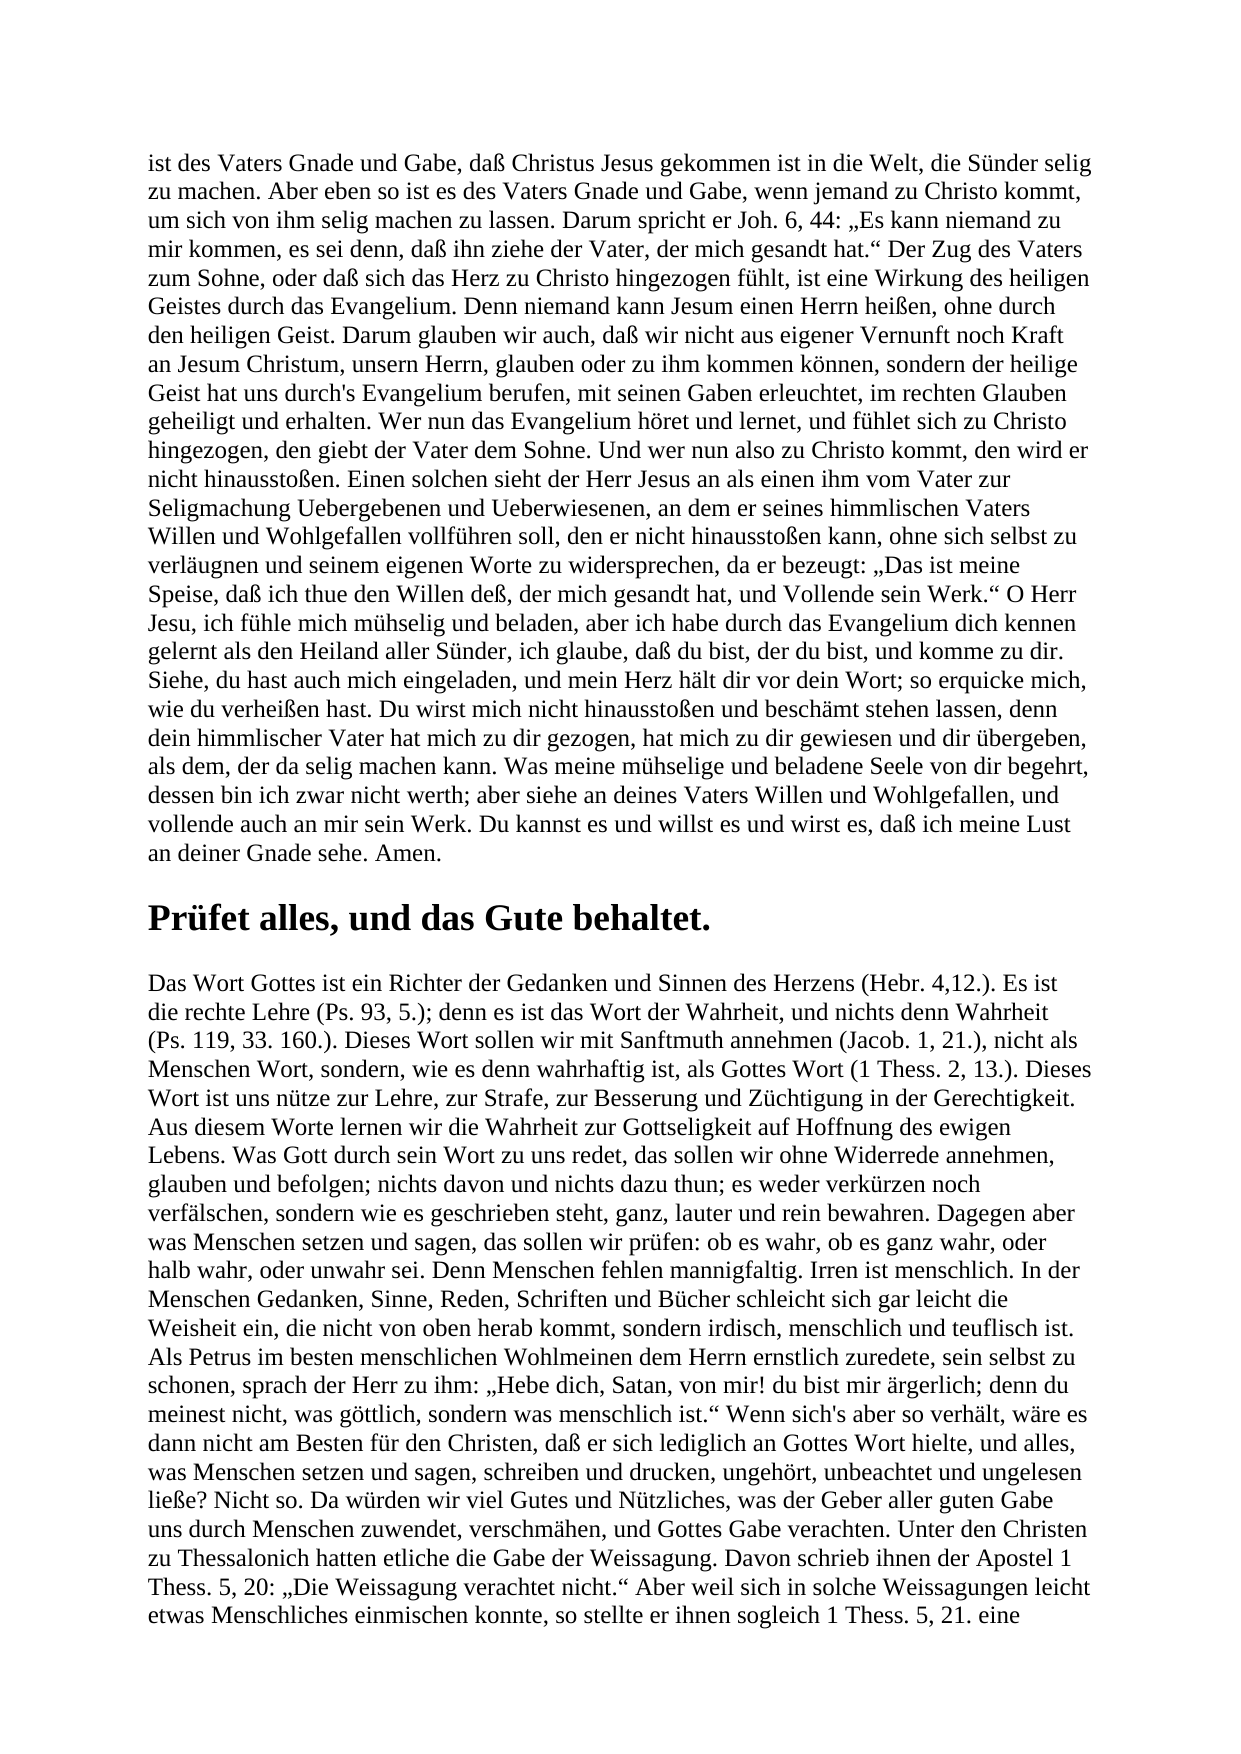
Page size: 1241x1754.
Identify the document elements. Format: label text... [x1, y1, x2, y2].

subtitle Prüfet alles, und das Gute behaltet. [148, 896, 1093, 939]
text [148, 148, 1093, 866]
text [148, 968, 1093, 1629]
